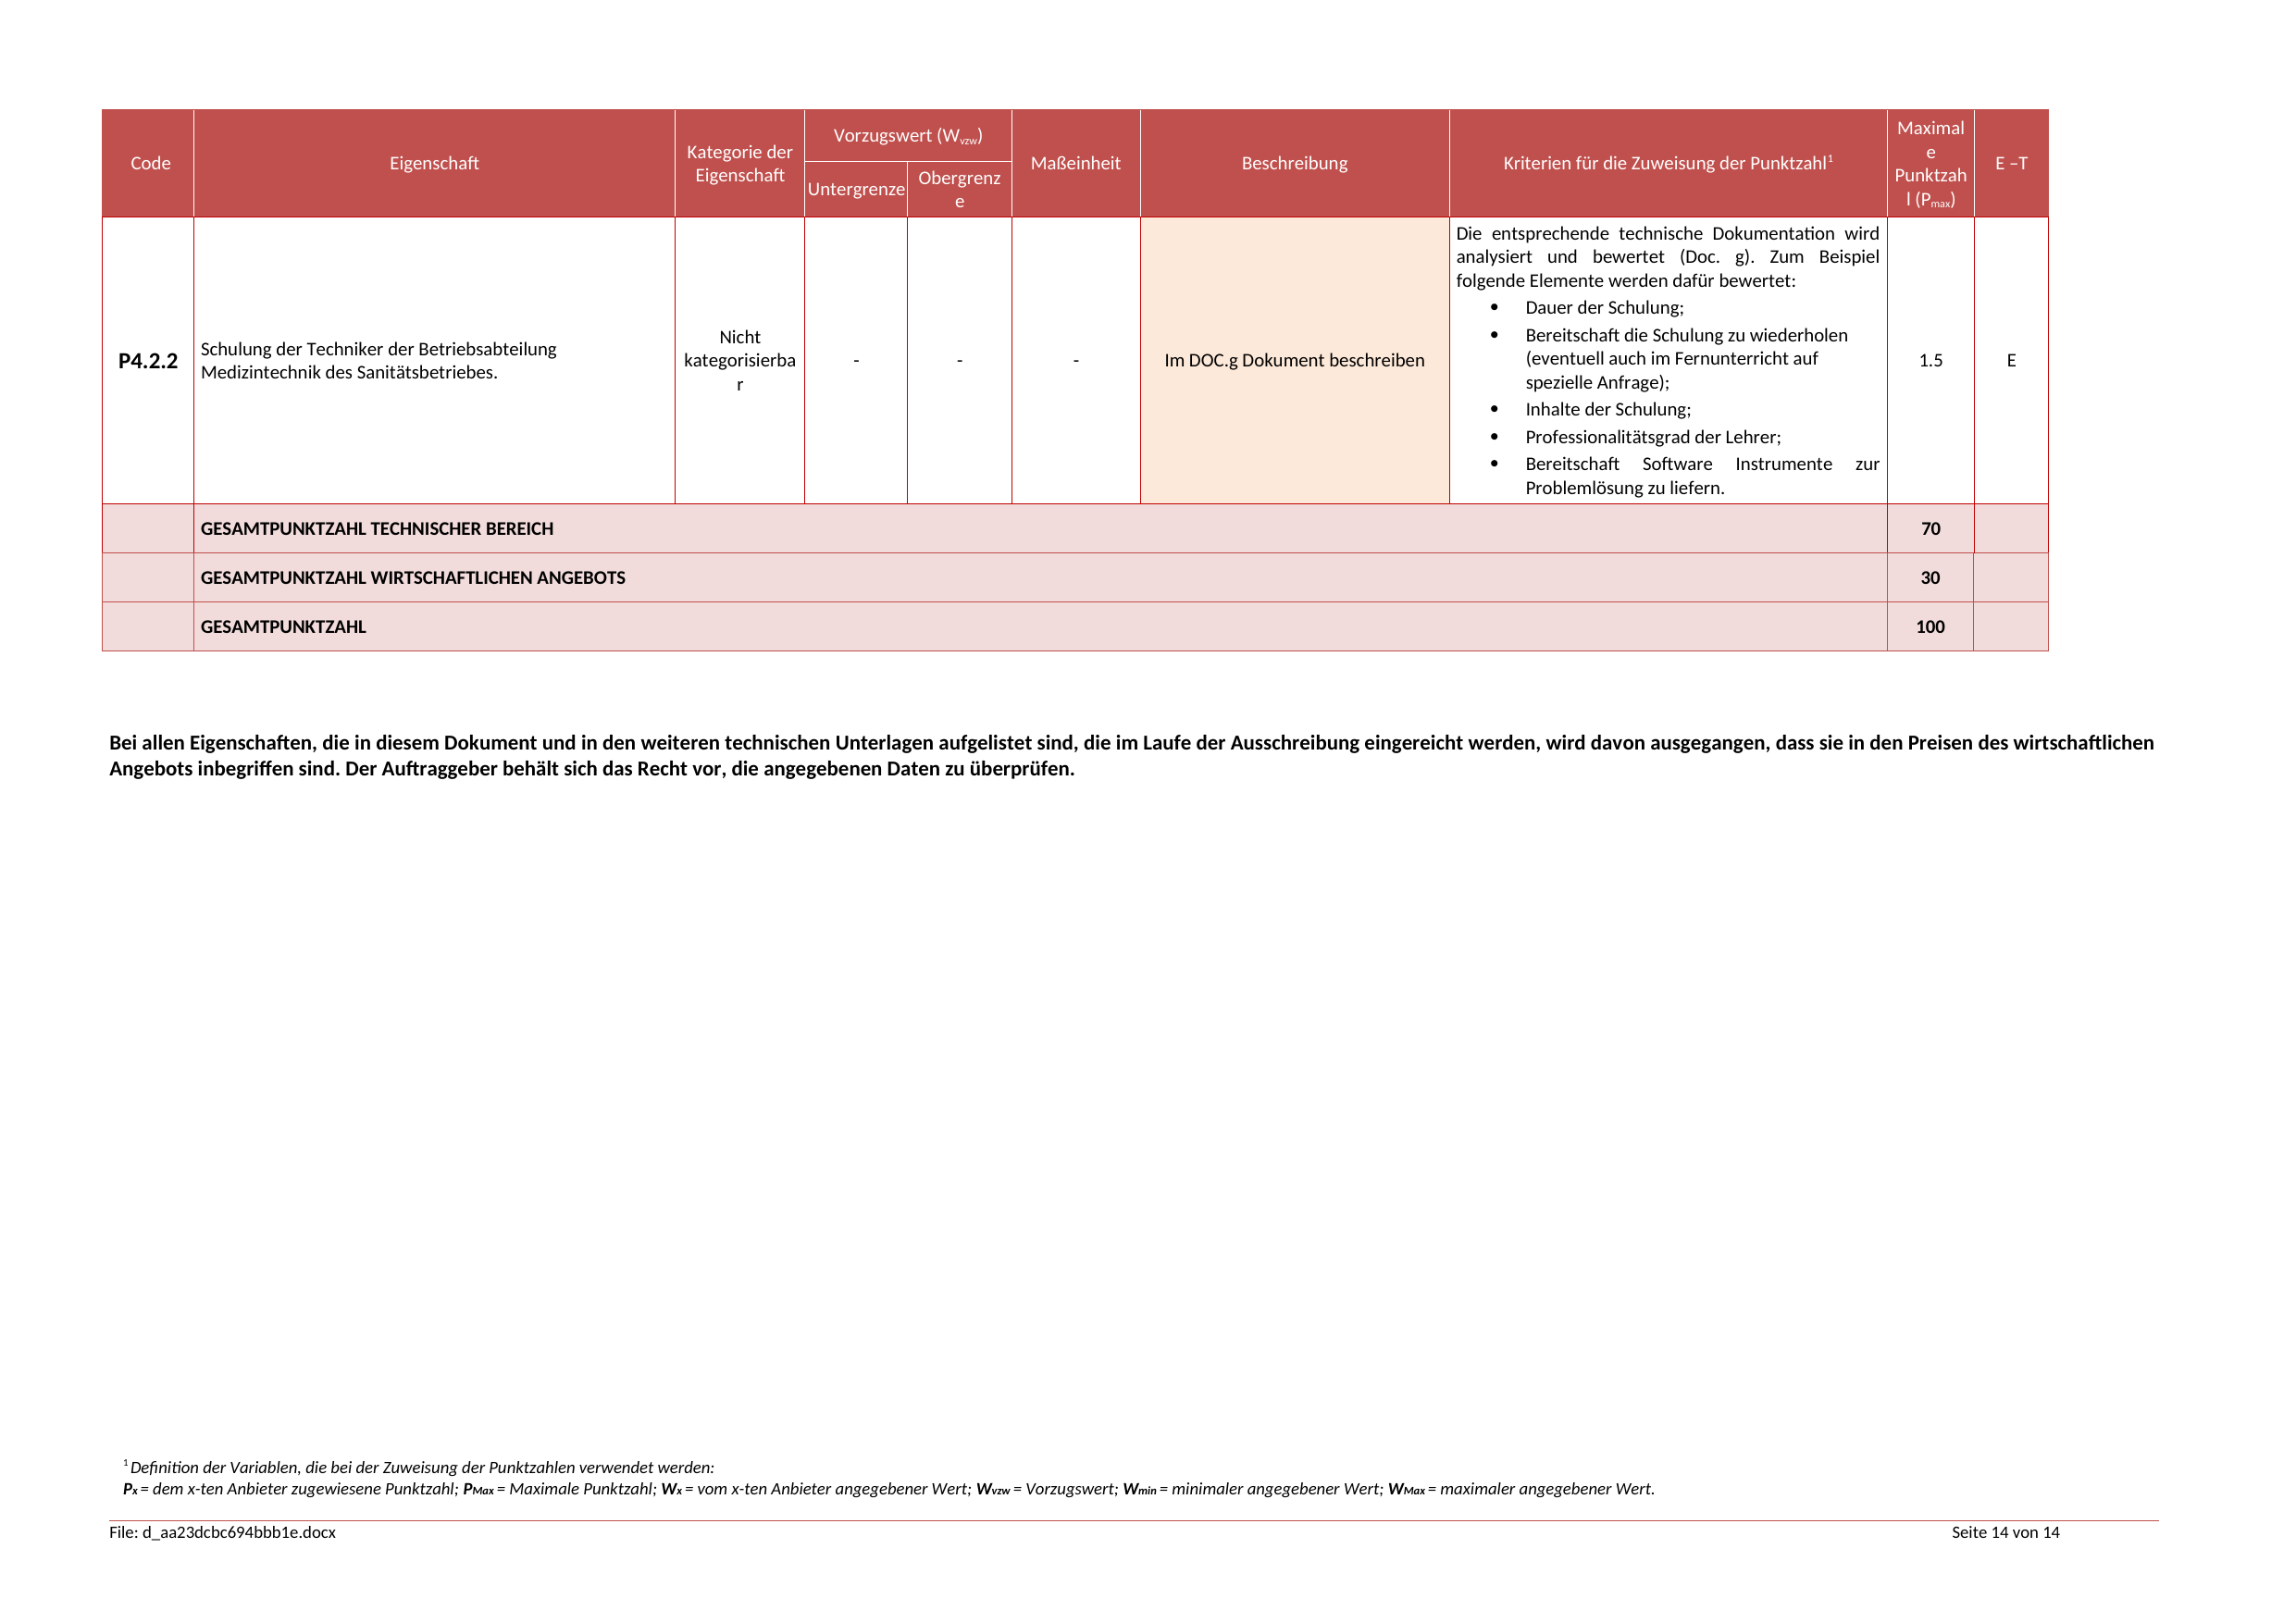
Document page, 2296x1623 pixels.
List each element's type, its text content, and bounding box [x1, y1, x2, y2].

table_header Eigenschaft [194, 110, 675, 217]
table_cell 1.5 [1888, 217, 1974, 503]
table_cell Schulung der Techniker der Betriebsabteilung Medizintechnik des Sanitätsbetriebes. [194, 217, 675, 503]
table_cell Untergrenze [805, 162, 907, 217]
table_header Vorzugswert (Wvzw) [805, 110, 1011, 161]
table_cell GESAMTPUNKTZAHL [194, 602, 1887, 650]
table_cell GESAMTPUNKTZAHL WIRTSCHAFTLICHEN ANGEBOTS [194, 553, 1887, 601]
table_header E –T [1975, 110, 2048, 217]
table_cell [103, 217, 193, 503]
table_cell [1975, 504, 2048, 552]
table_cell - [805, 217, 907, 503]
table_cell E [1975, 217, 2048, 503]
table_header Kriterien für die Zuweisung der Punktzahl1 [1450, 110, 1887, 217]
table_cell [103, 553, 193, 601]
table_cell - [908, 217, 1011, 503]
table_cell Im DOC.g Dokument beschreiben [1141, 217, 1449, 503]
table_header Beschreibung [1141, 110, 1449, 217]
table_cell [1974, 602, 2048, 650]
table_cell GESAMTPUNKTZAHL TECHNISCHER BEREICH [194, 504, 1887, 552]
table_cell [103, 504, 193, 552]
table_cell 100 [1888, 602, 1973, 650]
table_header Maßeinheit [1012, 110, 1140, 217]
table_cell Nicht kategorisierbar [676, 217, 804, 503]
text Bei allen Eigenschaften, die in diesem Dokument und in den weiteren technischen Unterlagen aufgelistet sind, die im Laufe der Ausschreibung eingereicht werden, wird davon ausgegangen, dass sie in den Preisen des wirtschaftlichen Angebots inbegriffen sind. Der Auftraggeber behält sich das Recht vor, die angegebenen Daten zu überprüfen. [109, 729, 2159, 781]
table_header Maximale Punktzahl (Pmax) [1888, 110, 1974, 217]
table_cell 30 [1888, 553, 1973, 601]
table_cell Die entsprechende technische Dokumentation wird analysiert und bewertet (Doc. g). Zum Beispiel folgende Elemente werden dafür bewertet: Dauer der Schulung; Bereitschaft die Schulung zu wiederholen (eventuell auch im Fernunterricht auf spezielle Anfrage); Inhalte der Schulung; Professionalitätsgrad der Lehrer; Bereitschaft Software Instrumente zur Problemlösung zu liefern. [1450, 217, 1887, 503]
table_cell Obergrenze [908, 162, 1011, 217]
table_cell 70 [1888, 504, 1974, 552]
table_header Kategorie der Eigenschaft [676, 110, 804, 217]
table_header Code [103, 110, 193, 217]
table_cell - [1012, 217, 1140, 503]
table_cell [103, 602, 193, 650]
table_cell [1974, 553, 2048, 601]
